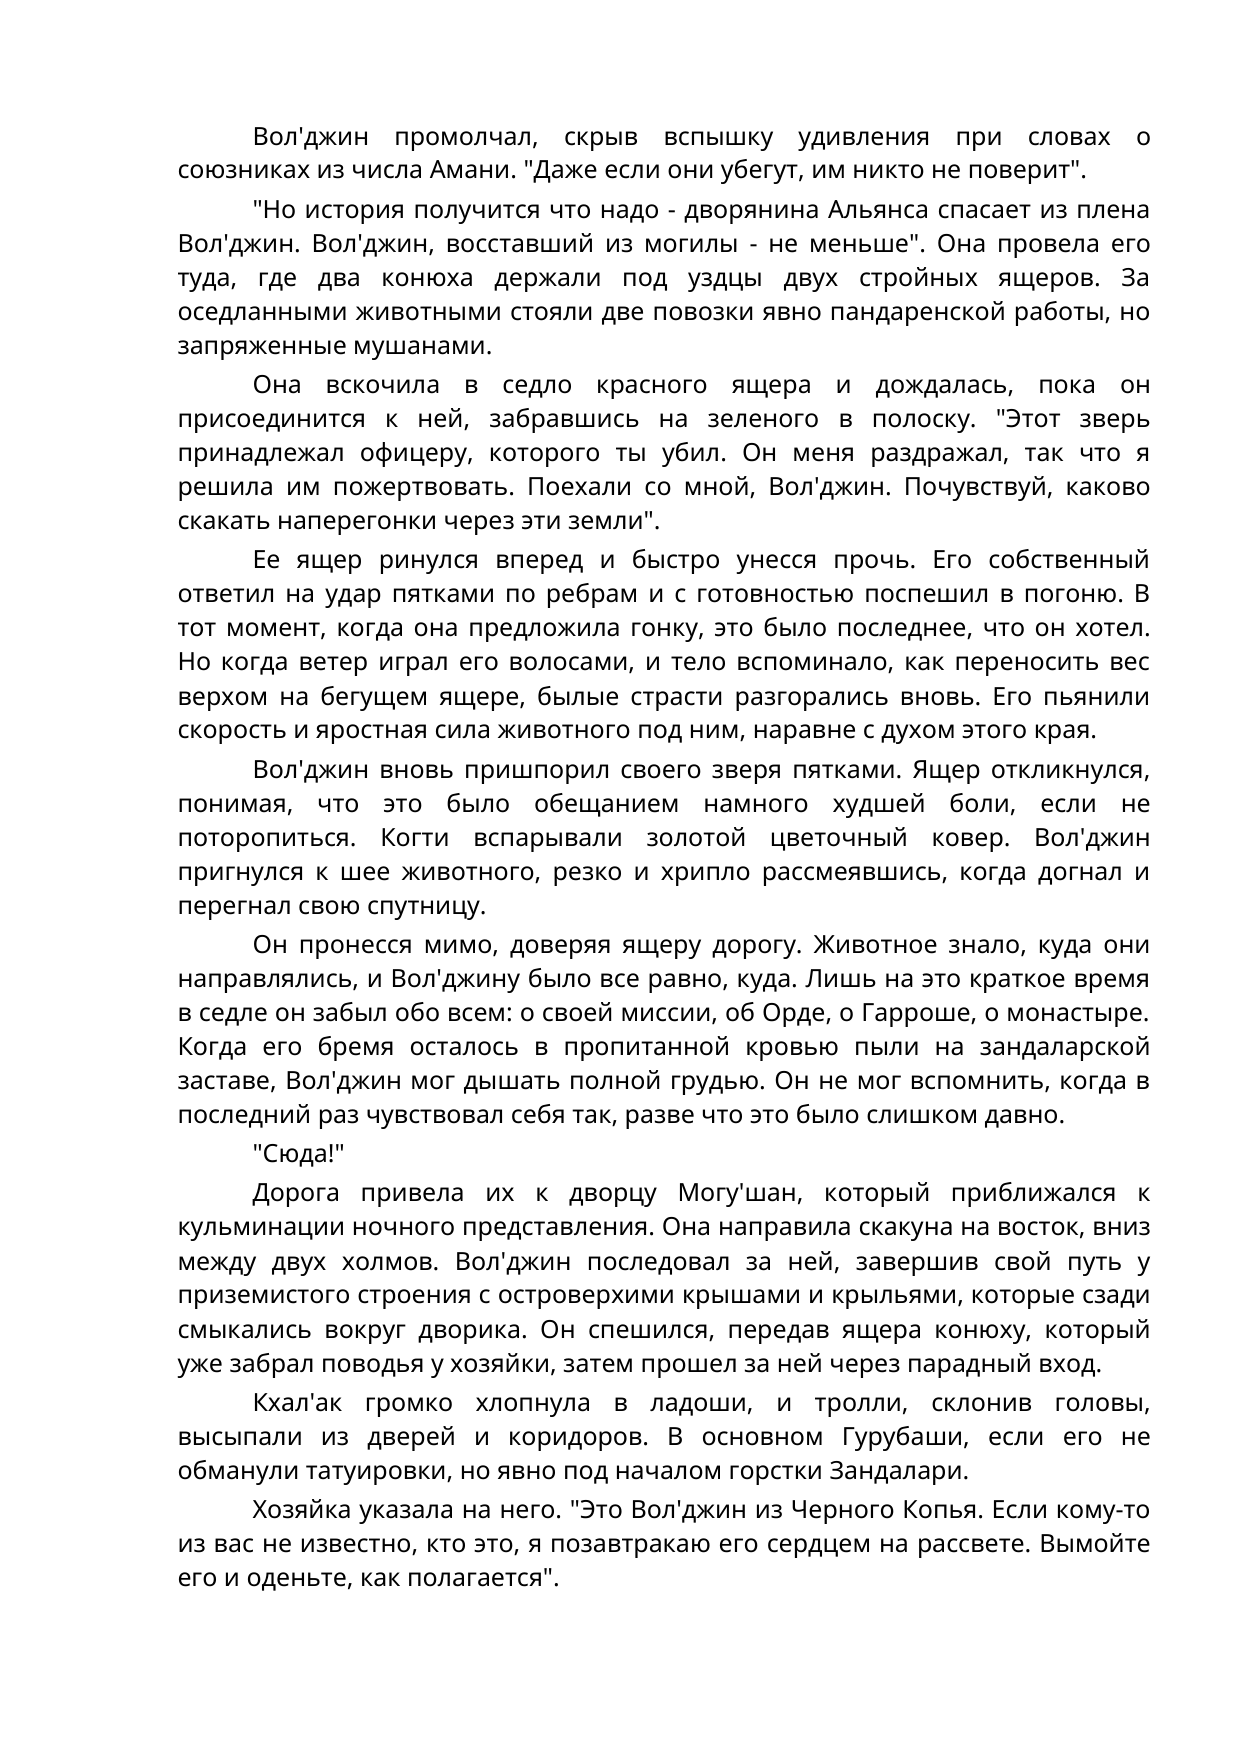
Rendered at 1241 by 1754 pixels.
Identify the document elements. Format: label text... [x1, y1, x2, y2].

text Дорога привела их к дворцу Могу'шан, который приближался к кульминации ночного представления. Она направила скакуна на восток, вниз между двух холмов. Вол'джин последовал за ней, завершив свой путь у приземистого строения с островерхими крышами и крыльями, которые сзади смыкались вокруг дворика. Он спешился, передав ящера конюху, который уже забрал поводья у хозяйки, затем прошел за ней через парадный вход. [177, 1175, 1152, 1379]
text Кхал'ак громко хлопнула в ладоши, и тролли, склонив головы, высыпали из дверей и коридоров. В основном Гурубаши, если его не обманули татуировки, но явно под началом горстки Зандалари. [177, 1384, 1152, 1487]
text Вол'джин промолчал, скрыв вспышку удивления при словах о союзниках из числа Амани. "Даже если они убегут, им никто не поверит". [177, 118, 1152, 186]
text Он пронесся мимо, доверяя ящеру дорогу. Животное знало, куда они направлялись, и Вол'джину было все равно, куда. Лишь на это краткое время в седле он забыл обо всем: о своей миссии, об Орде, о Гарроше, о монастыре. Когда его бремя осталось в пропитанной кровью пыли на зандаларской заставе, Вол'джин мог дышать полной грудью. Он не мог вспомнить, когда в последний раз чувствовал себя так, разве что это было слишком давно. [177, 927, 1152, 1131]
text Хозяйка указала на него. "Это Вол'джин из Черного Копья. Если кому-то из вас не известно, кто это, я позавтракаю его сердцем на рассвете. Вымойте его и оденьте, как полагается". [177, 1492, 1152, 1594]
text Она вскочила в седло красного ящера и дождалась, пока он присоединится к ней, забравшись на зеленого в полоску. "Этот зверь принадлежал офицеру, которого ты убил. Он меня раздражал, так что я решила им пожертвовать. Поехали со мной, Вол'джин. Почувствуй, каково скакать наперегонки через эти земли". [177, 367, 1152, 537]
text Ее ящер ринулся вперед и быстро унесся прочь. Его собственный ответил на удар пятками по ребрам и с готовностью поспешил в погоню. В тот момент, когда она предложила гонку, это было последнее, что он хотел. Но когда ветер играл его волосами, и тело вспоминало, как переносить вес верхом на бегущем ящере, былые страсти разгорались вновь. Его пьянили скорость и яростная сила животного под ним, наравне с духом этого края. [177, 542, 1152, 746]
text "Сюда!" [177, 1136, 1152, 1170]
text "Но история получится что надо - дворянина Альянса спасает из плена Вол'джин. Вол'джин, восставший из могилы - не меньше". Она провела его туда, где два конюха держали под уздцы двух стройных ящеров. За оседланными животными стояли две повозки явно пандаренской работы, но запряженные мушанами. [177, 191, 1152, 362]
text Вол'джин вновь пришпорил своего зверя пятками. Ящер откликнулся, понимая, что это было обещанием намного худшей боли, если не поторопиться. Когти вспарывали золотой цветочный ковер. Вол'джин пригнулся к шее животного, резко и хрипло рассмеявшись, когда догнал и перегнал свою спутницу. [177, 751, 1152, 922]
